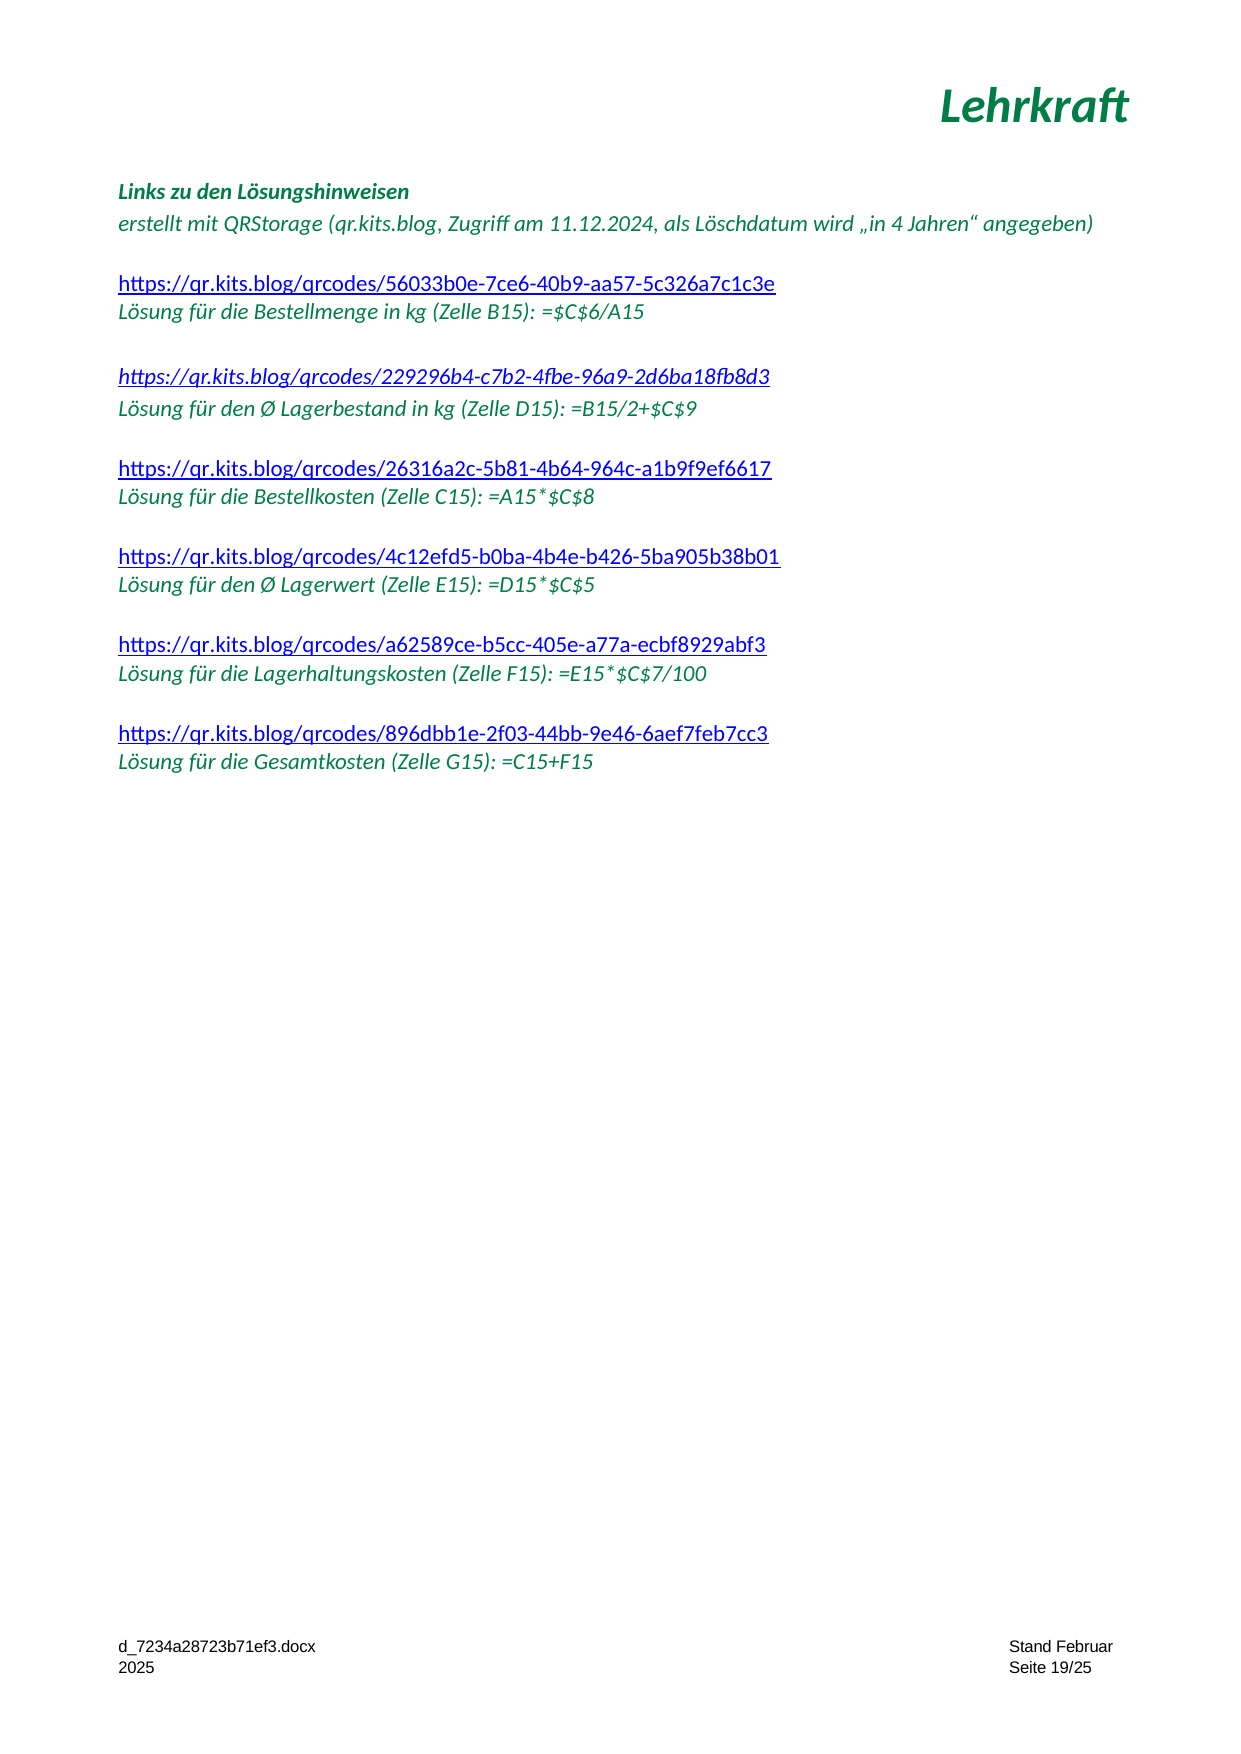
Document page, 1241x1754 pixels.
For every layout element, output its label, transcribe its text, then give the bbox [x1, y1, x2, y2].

text Lösung für die Bestellkosten (Zelle C15): =A15*$C$8 [118, 482, 1134, 510]
text https://qr.kits.blog/qrcodes/229296b4-c7b2-4fbe-96a9-2d6ba18fb8d3 [118, 329, 1134, 390]
text https://qr.kits.blog/qrcodes/26316a2c-5b81-4b64-964c-a1b9f9ef6617 [118, 426, 1134, 482]
text https://qr.kits.blog/qrcodes/896dbb1e-2f03-44bb-9e46-6aef7feb7cc3 [118, 691, 1134, 747]
text Lösung für die Lagerhaltungskosten (Zelle F15): =E15*$C$7/100 [118, 659, 1134, 687]
text https://qr.kits.blog/qrcodes/4c12efd5-b0ba-4b4e-b426-5ba905b38b01 [118, 514, 1134, 570]
text Lösung für den Ø Lagerbestand in kg (Zelle D15): =B15/2+$C$9 [118, 394, 1134, 422]
text Links zu den Lösungshinweisen [118, 177, 1134, 205]
text erstellt mit QRStorage (qr.kits.blog, Zugriff am 11.12.2024, als Löschdatum wird „in 4 Jahren“ angegeben) [118, 209, 1134, 237]
text Lösung für den Ø Lagerwert (Zelle E15): =D15*$C$5 [118, 570, 1134, 598]
text Lösung für die Gesamtkosten (Zelle G15): =C15+F15 [118, 747, 1134, 775]
text Lösung für die Bestellmenge in kg (Zelle B15): =$C$6/A15 [118, 297, 1134, 325]
text https://qr.kits.blog/qrcodes/a62589ce-b5cc-405e-a77a-ecbf8929abf3 [118, 603, 1134, 659]
text https://qr.kits.blog/qrcodes/56033b0e-7ce6-40b9-aa57-5c326a7c1c3e [118, 241, 1134, 297]
